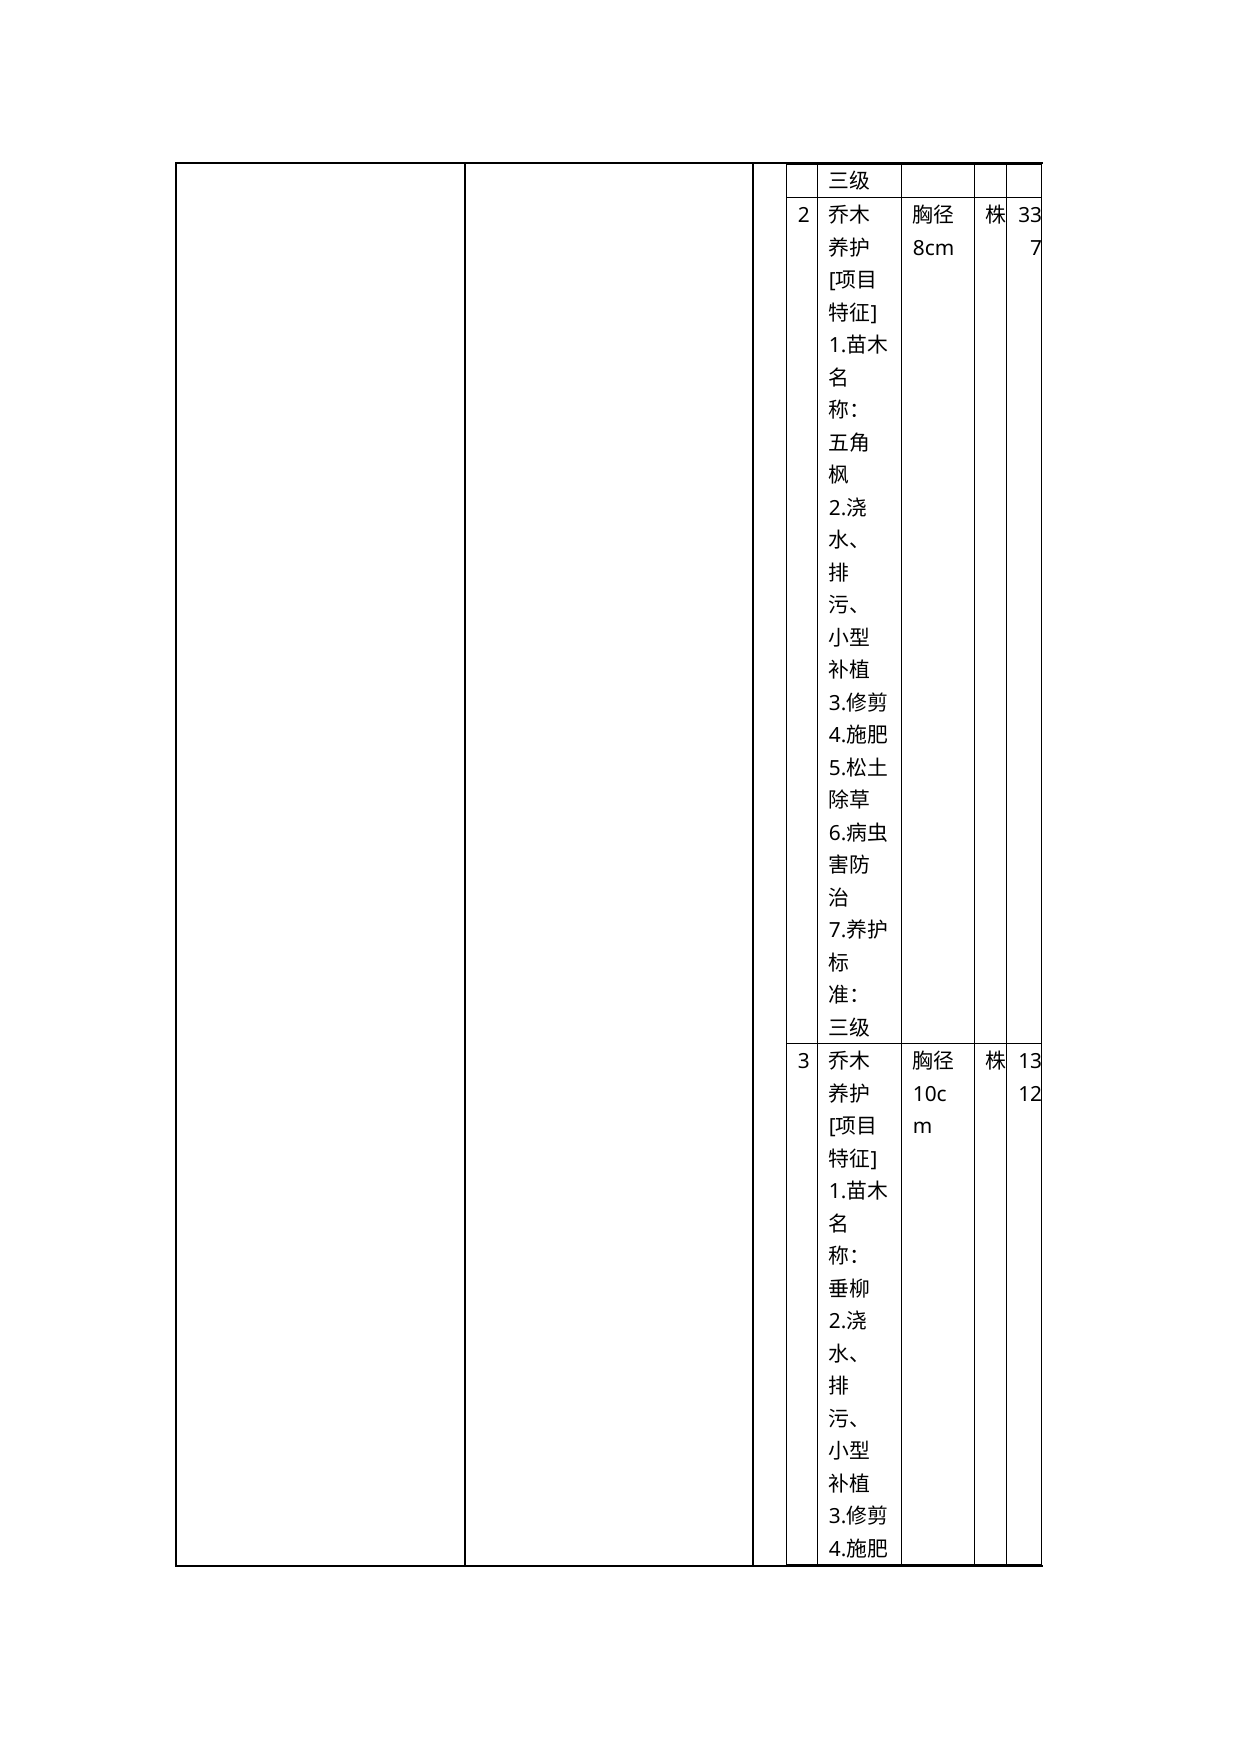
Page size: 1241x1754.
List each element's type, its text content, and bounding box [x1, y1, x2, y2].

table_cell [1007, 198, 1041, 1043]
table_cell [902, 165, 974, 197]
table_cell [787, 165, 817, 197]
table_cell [902, 1044, 974, 1564]
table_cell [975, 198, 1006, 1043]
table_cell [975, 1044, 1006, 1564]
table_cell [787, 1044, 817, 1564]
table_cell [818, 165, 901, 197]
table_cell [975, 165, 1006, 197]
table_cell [754, 164, 786, 1565]
table_cell [466, 164, 752, 1565]
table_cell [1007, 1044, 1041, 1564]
table_cell 1 [177, 164, 464, 1565]
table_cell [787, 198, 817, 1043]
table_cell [818, 1044, 901, 1564]
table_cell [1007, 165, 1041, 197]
